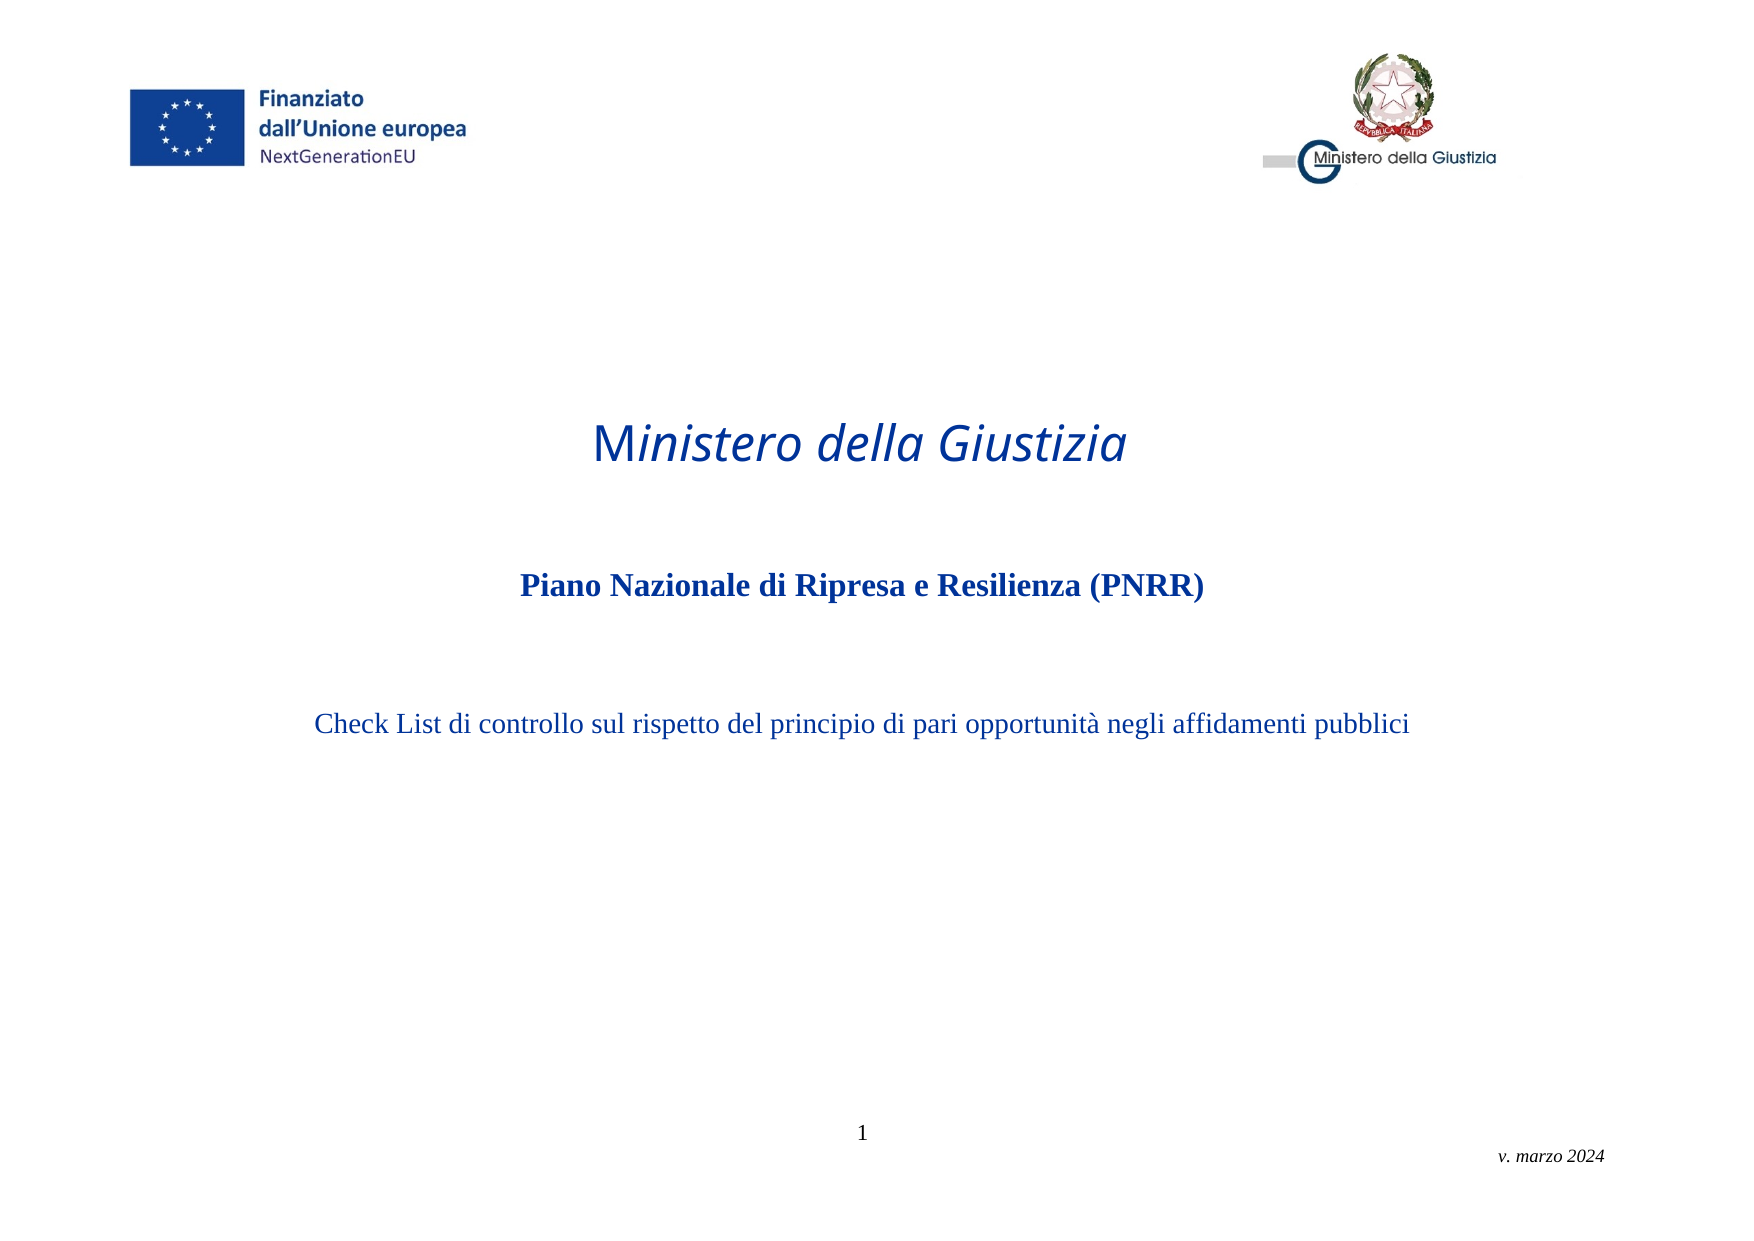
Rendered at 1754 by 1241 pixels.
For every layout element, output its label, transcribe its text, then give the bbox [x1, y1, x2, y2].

text Check List di controllo sul rispetto del principio di pari opportunità negli affidamenti pubblici [118, 698, 1606, 742]
text Piano Nazionale di Ripresa e Resilienza (PNRR) [118, 561, 1606, 605]
text Ministero della Giustizia [118, 403, 1607, 476]
picture [118, 80, 485, 176]
picture [1200, 41, 1605, 227]
